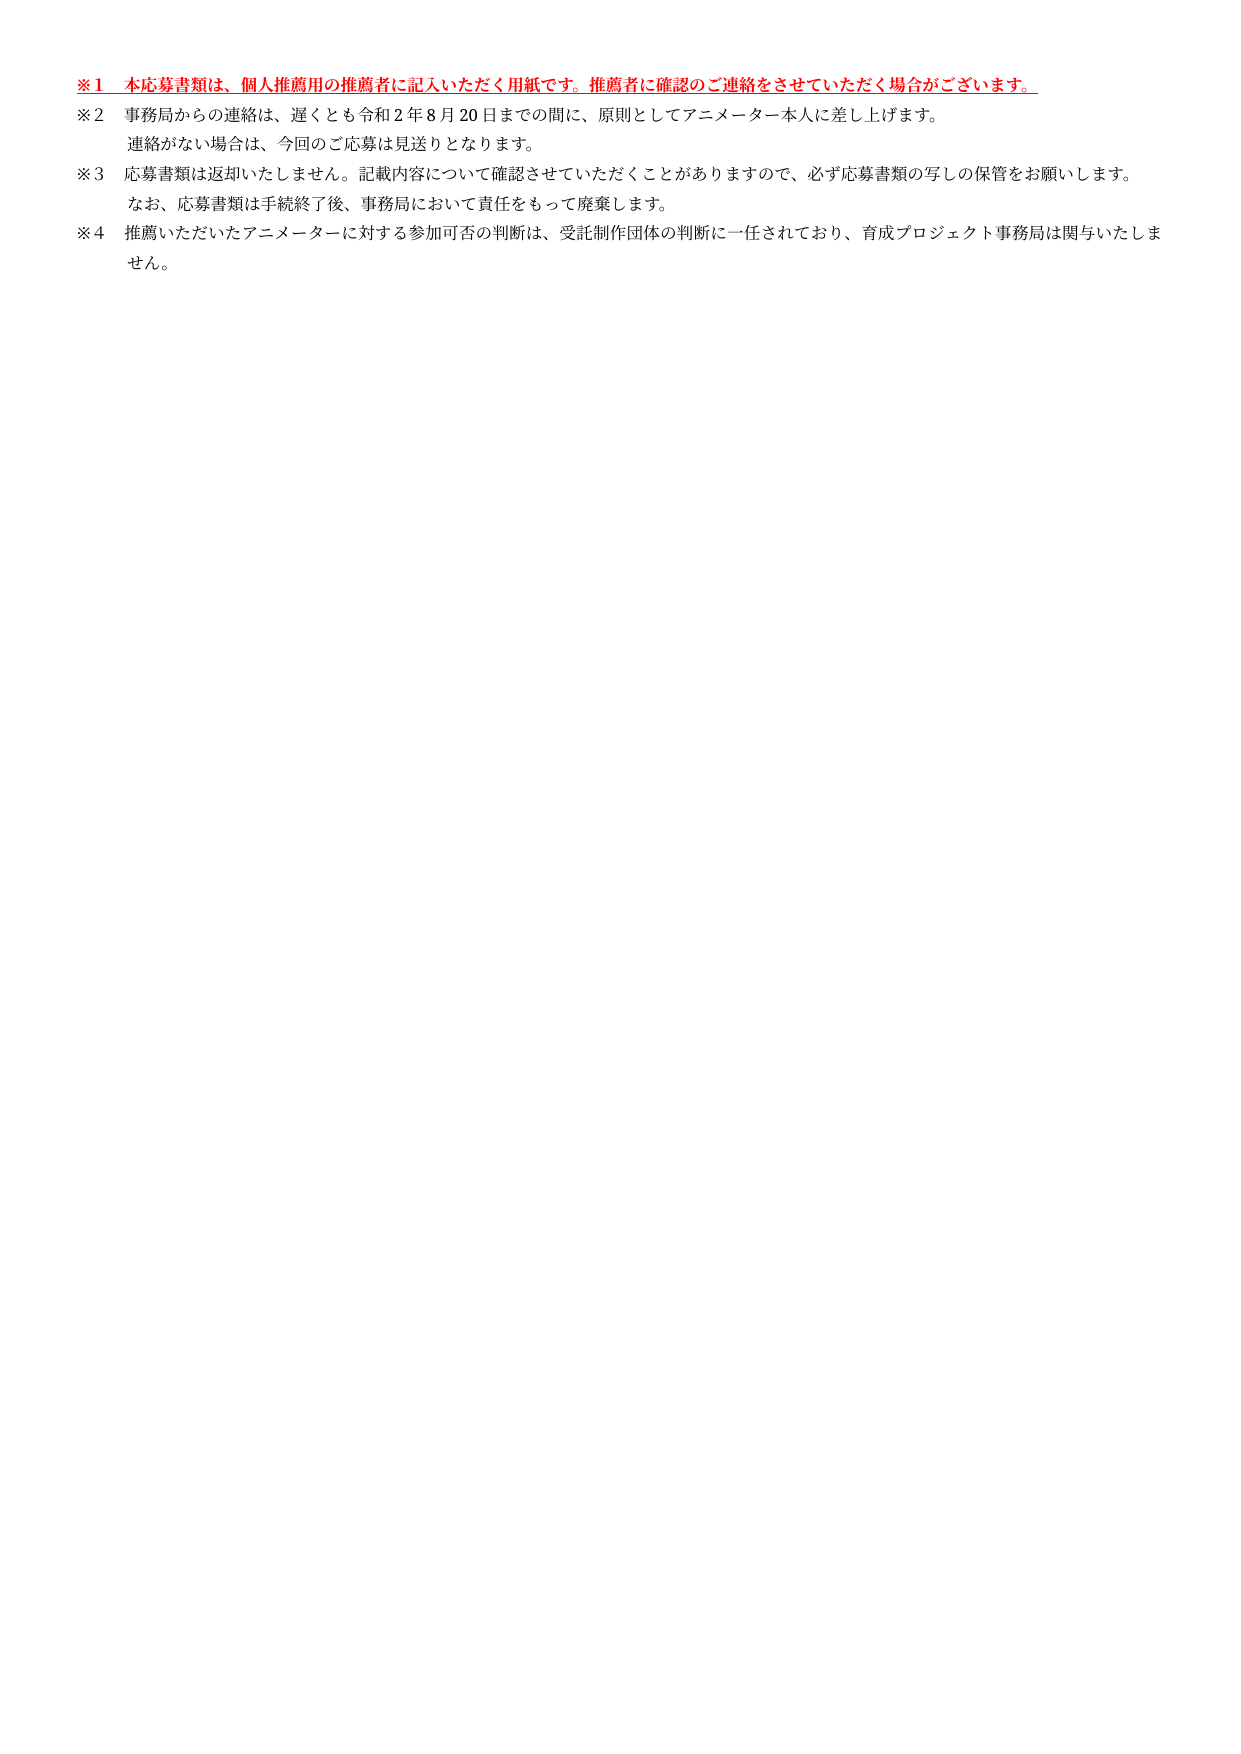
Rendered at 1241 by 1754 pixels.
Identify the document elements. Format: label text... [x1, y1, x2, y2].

text なお、応募書類は手続終了後、事務局において責任をもって廃棄します。 [77, 188, 1163, 218]
text 連絡がない場合は、今回のご応募は見送りとなります。 [77, 129, 1163, 158]
text ※１ 本応募書類は、個人推薦用の推薦者に記入いただく用紙です。推薦者に確認のご連絡をさせていただく場合がございます。 [77, 69, 1163, 99]
text ※４ 推薦いただいたアニメーターに対する参加可否の判断は、受託制作団体の判断に一任されており、育成プロジェクト事務局は関与いたしません。 [77, 218, 1163, 277]
text ※２ 事務局からの連絡は、遅くとも令和2年8月20日までの間に、原則としてアニメーター本人に差し上げます。 [77, 99, 1163, 129]
text ※３ 応募書類は返却いたしません。記載内容について確認させていただくことがありますので、必ず応募書類の写しの保管をお願いします。 [77, 158, 1163, 188]
